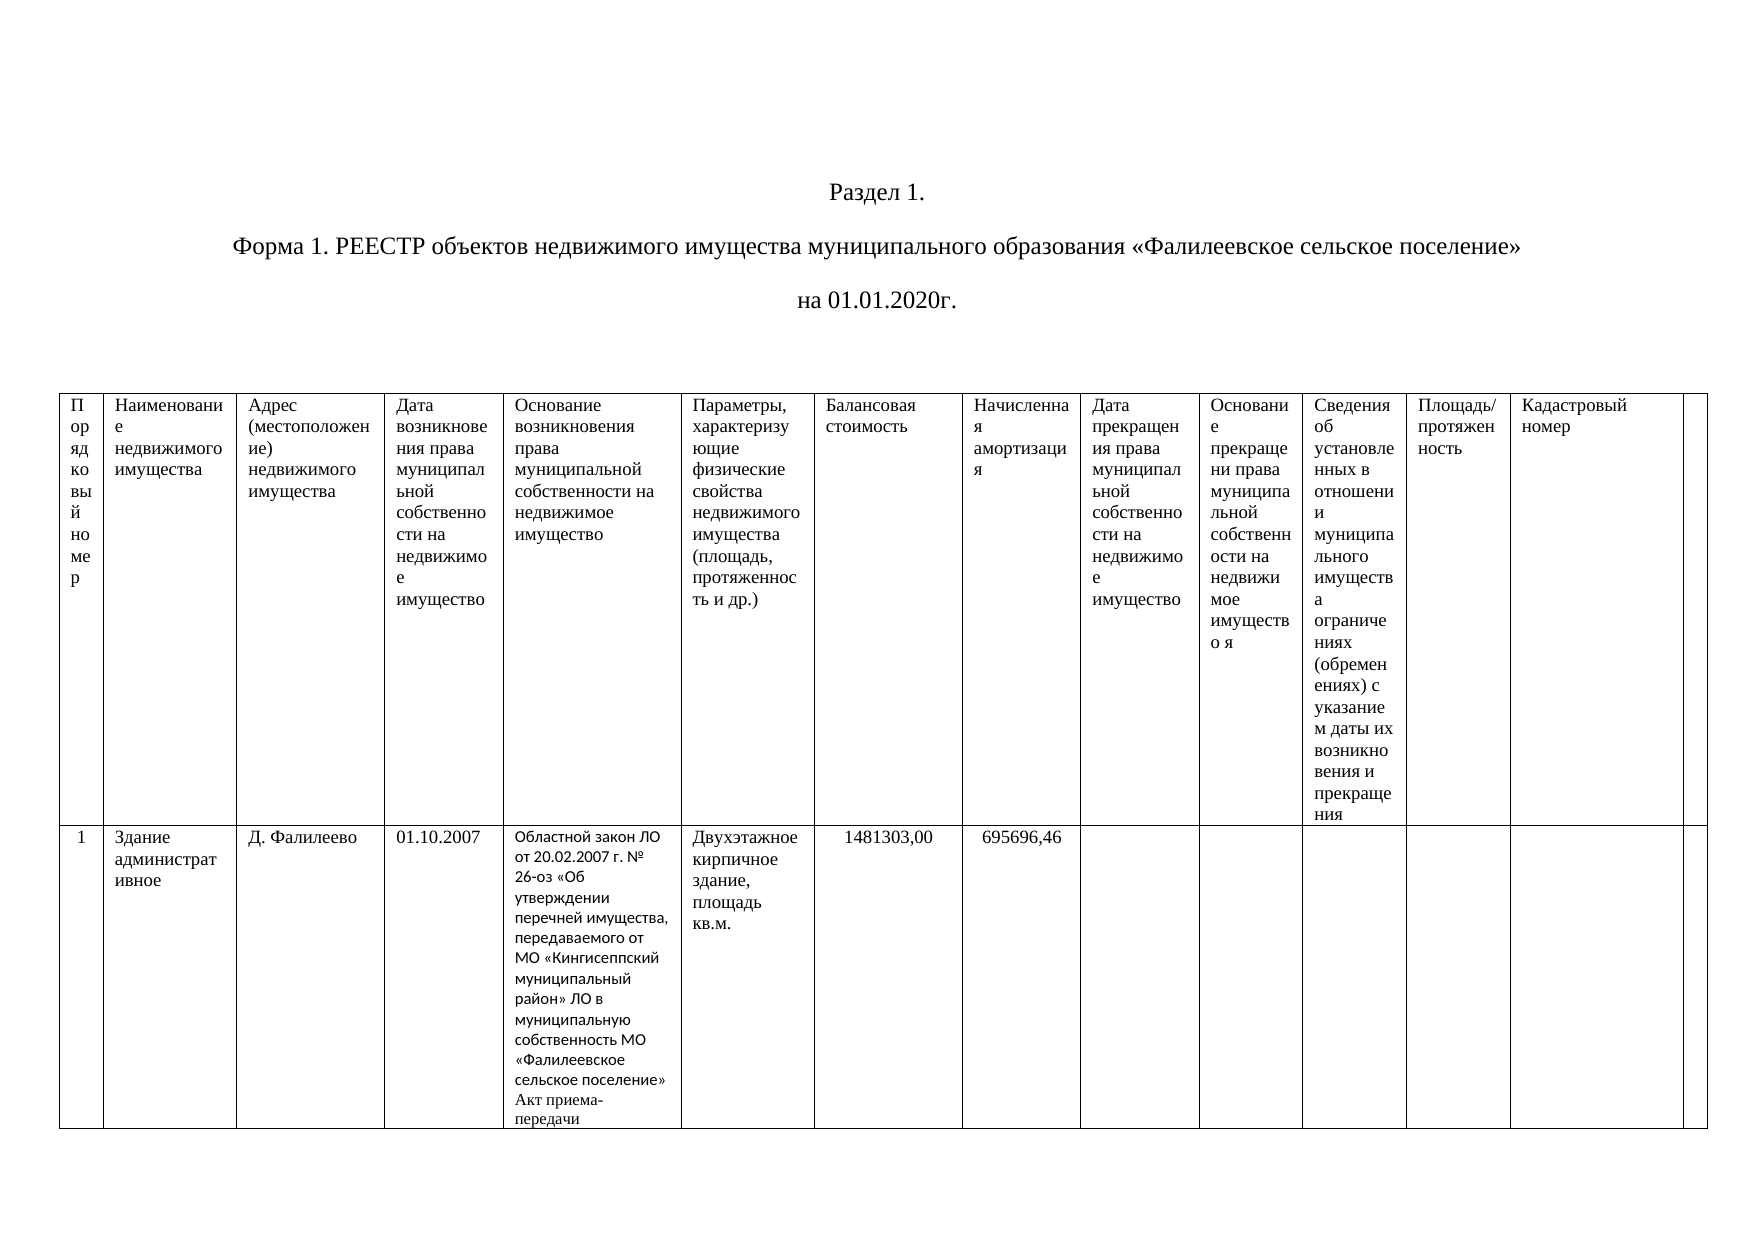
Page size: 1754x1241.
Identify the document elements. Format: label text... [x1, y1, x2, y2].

table_cell Двухэтажное кирпичное здание, площадь кв.м. [682, 826, 814, 1128]
table_cell [1684, 826, 1707, 1128]
text на 01.01.2020г. [118, 285, 1636, 314]
table_header Наименование недвижимого имущества [104, 394, 236, 825]
table_cell 01.10.2007 [385, 826, 503, 1128]
table_header Порядковый номер [60, 394, 103, 825]
text Раздел 1. [118, 177, 1636, 206]
table_cell Здание административное [104, 826, 236, 1128]
table_header Основание возникновения права муниципальной собственности на недвижимое имущество [504, 394, 681, 825]
table_cell [1511, 826, 1683, 1128]
table_header Балансовая стоимость [815, 394, 962, 825]
table_header Площадь/протяженность [1407, 394, 1510, 825]
table_header Адрес (местоположение) недвижимого имущества [237, 394, 384, 825]
table_header Начисленная амортизация [963, 394, 1080, 825]
table_cell [1200, 826, 1302, 1128]
table_cell Областной закон ЛО от 20.02.2007 г. № 26-оз «Об утверждении перечней имущества, передаваемого от МО «Кингисеппский муниципальный район» ЛО в муниципальную собственность МО «Фалилеевское сельское поселение» Акт приема- передачи [504, 826, 681, 1128]
text Форма 1. РЕЕСТР объектов недвижимого имущества муниципального образования «Фалилеевское сельское поселение» [118, 231, 1636, 260]
table_cell 1 [60, 826, 103, 1128]
table_cell 1481303,00 [815, 826, 962, 1128]
table_cell [1303, 826, 1406, 1128]
table_cell [1081, 826, 1199, 1128]
table_header Кадастровый номер [1511, 394, 1683, 825]
table_cell Д. Фалилеево [237, 826, 384, 1128]
table_cell [1407, 826, 1510, 1128]
table_header Дата прекращения права муниципальной собственности на недвижимое имущество [1081, 394, 1199, 825]
table_header Сведения об установленных в отношении муниципального имущества ограничениях (обременениях) с указанием даты их возникновения и прекращения [1303, 394, 1406, 825]
table_header [1684, 394, 1707, 825]
table_header Основание прекращени права муниципальной собственности на недвижимое имущество я [1200, 394, 1302, 825]
table_header Дата возникновения права муниципальной собственности на недвижимое имущество [385, 394, 503, 825]
table_cell 695696,46 [963, 826, 1080, 1128]
table_header Параметры, характеризующие физические свойства недвижимого имущества (площадь, протяженность и др.) [682, 394, 814, 825]
